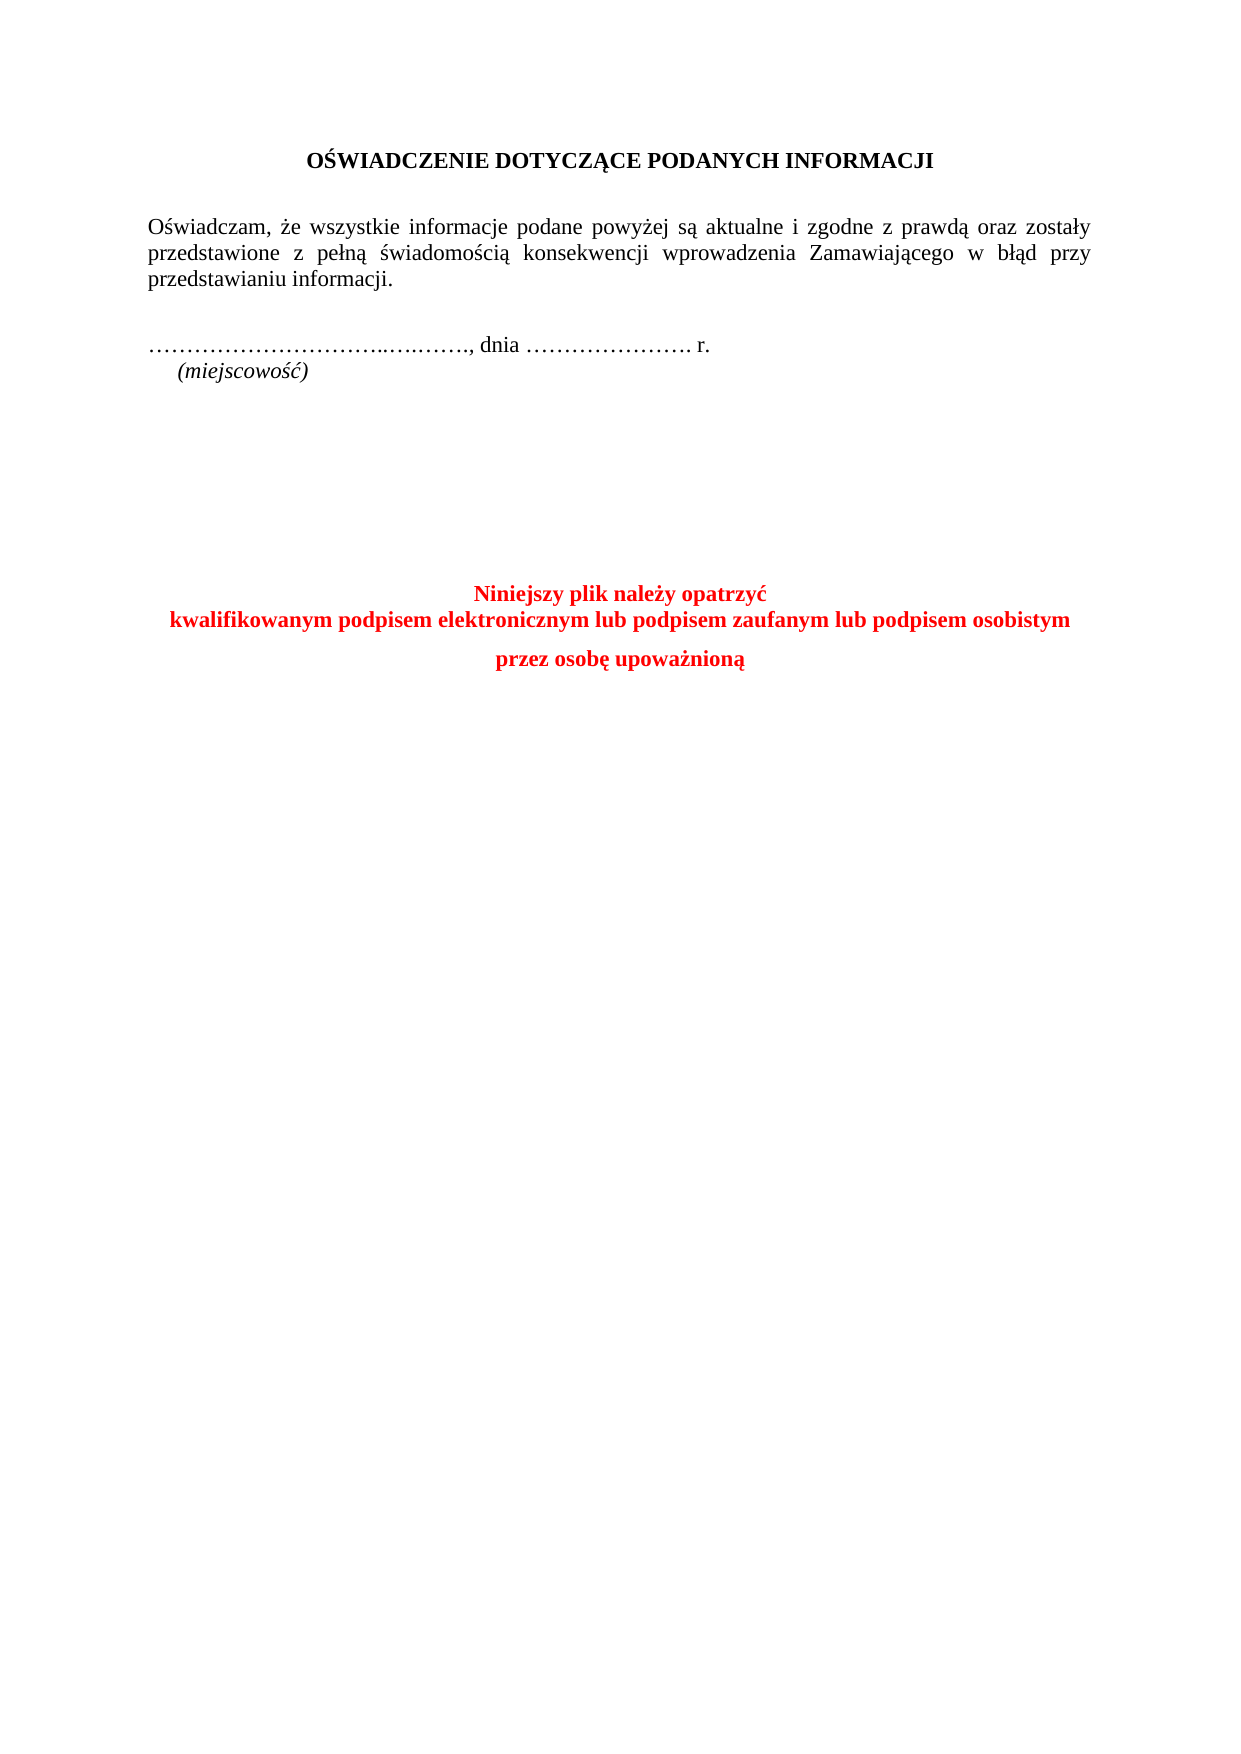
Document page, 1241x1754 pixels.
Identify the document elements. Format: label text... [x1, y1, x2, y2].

text Niniejszy plik należy opatrzyć [148, 580, 1093, 606]
text Oświadczam, że wszystkie informacje podane powyżej są aktualne i zgodne z prawdą oraz zostały przedstawione z pełną świadomością konsekwencji wprowadzenia Zamawiającego w błąd przy przedstawianiu informacji. [148, 213, 1093, 292]
text OŚWIADCZENIE DOTYCZĄCE PODANYCH INFORMACJI [148, 148, 1093, 174]
text kwalifikowanym podpisem elektronicznym lub podpisem zaufanym lub podpisem osobistym [148, 606, 1093, 633]
text przez osobę upoważnioną [148, 645, 1093, 672]
text (miejscowość) [177, 357, 1093, 383]
text …………………………..….……., dnia …………………. r. [148, 331, 1093, 357]
